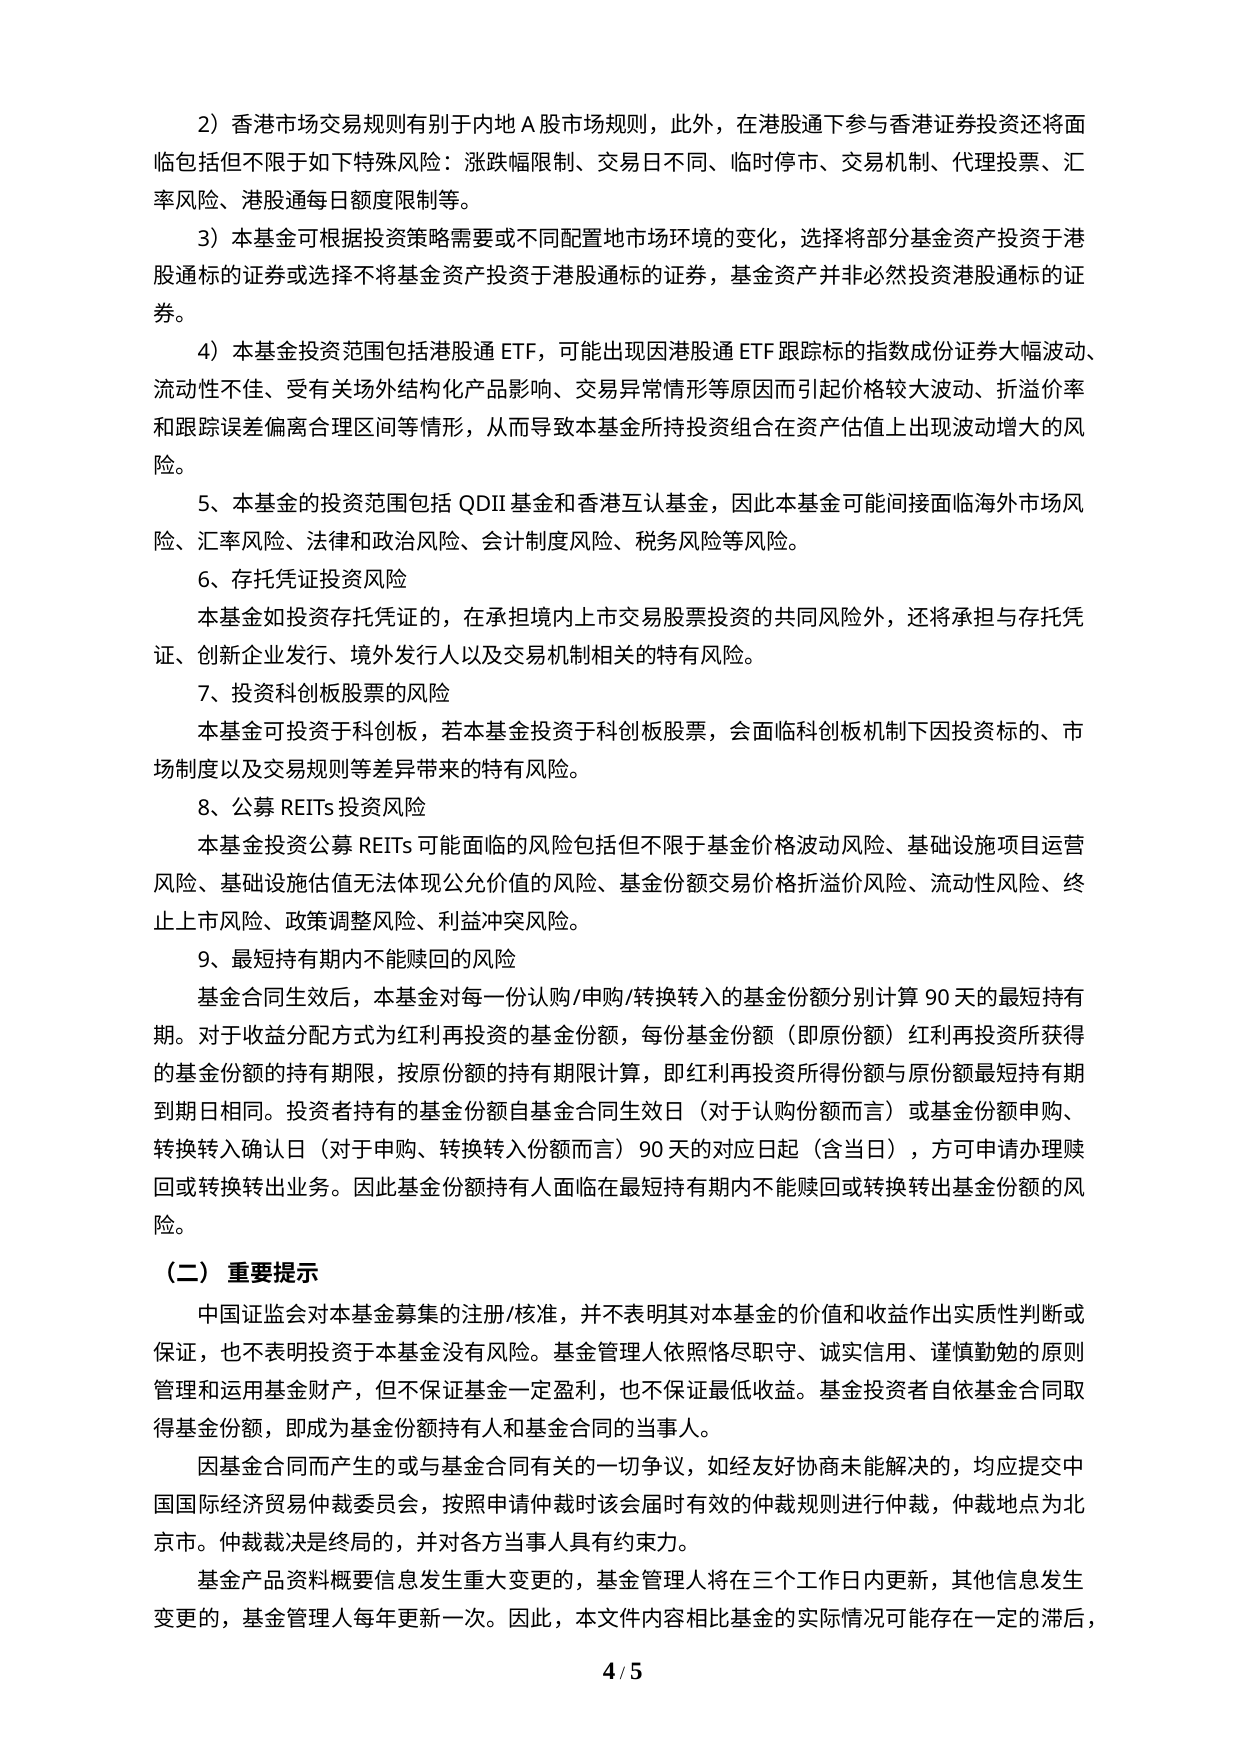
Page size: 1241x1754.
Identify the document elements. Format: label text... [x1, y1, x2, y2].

subtitle 重要提示 [153, 1255, 1087, 1288]
text 本基金可投资于科创板，若本基金投资于科创板股票，会面临科创板机制下因投资标的、市场制度以及交易规则等差异带来的特有风险。 [153, 714, 1087, 784]
text 中国证监会对本基金募集的注册/核准，并不表明其对本基金的价值和收益作出实质性判断或保证，也不表明投资于本基金没有风险。基金管理人依照恪尽职守、诚实信用、谨慎勤勉的原则管理和运用基金财产，但不保证基金一定盈利，也不保证最低收益。基金投资者自依基金合同取得基金份额，即成为基金份额持有人和基金合同的当事人。 [153, 1297, 1087, 1443]
text 4）本基金投资范围包括港股通ETF，可能出现因港股通ETF跟踪标的指数成份证券大幅波动、流动性不佳、受有关场外结构化产品影响、交易异常情形等原因而引起价格较大波动、折溢价率和跟踪误差偏离合理区间等情形，从而导致本基金所持投资组合在资产估值上出现波动增大的风险。 [153, 334, 1087, 480]
text 因基金合同而产生的或与基金合同有关的一切争议，如经友好协商未能解决的，均应提交中国国际经济贸易仲裁委员会，按照申请仲裁时该会届时有效的仲裁规则进行仲裁，仲裁地点为北京市。仲裁裁决是终局的，并对各方当事人具有约束力。 [153, 1449, 1087, 1556]
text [153, 1563, 1087, 1632]
text 9、最短持有期内不能赎回的风险 [153, 942, 1087, 974]
text 基金合同生效后，本基金对每一份认购/申购/转换转入的基金份额分别计算90天的最短持有期。对于收益分配方式为红利再投资的基金份额，每份基金份额（即原份额）红利再投资所获得的基金份额的持有期限，按原份额的持有期限计算，即红利再投资所得份额与原份额最短持有期到期日相同。投资者持有的基金份额自基金合同生效日（对于认购份额而言）或基金份额申购、转换转入确认日（对于申购、转换转入份额而言）90天的对应日起（含当日），方可申请办理赎回或转换转出业务。因此基金份额持有人面临在最短持有期内不能赎回或转换转出基金份额的风险。 [153, 980, 1087, 1239]
text 本基金如投资存托凭证的，在承担境内上市交易股票投资的共同风险外，还将承担与存托凭证、创新企业发行、境外发行人以及交易机制相关的特有风险。 [153, 600, 1087, 670]
text 2）香港市场交易规则有别于内地A股市场规则，此外，在港股通下参与香港证券投资还将面临包括但不限于如下特殊风险：涨跌幅限制、交易日不同、临时停市、交易机制、代理投票、汇率风险、港股通每日额度限制等。 [153, 107, 1087, 214]
text 本基金投资公募REITs可能面临的风险包括但不限于基金价格波动风险、基础设施项目运营风险、基础设施估值无法体现公允价值的风险、基金份额交易价格折溢价风险、流动性风险、终止上市风险、政策调整风险、利益冲突风险。 [153, 828, 1087, 936]
text 5、本基金的投资范围包括QDII基金和香港互认基金，因此本基金可能间接面临海外市场风险、汇率风险、法律和政治风险、会计制度风险、税务风险等风险。 [153, 486, 1087, 556]
text 6、存托凭证投资风险 [153, 562, 1087, 594]
text 8、公募REITs投资风险 [153, 790, 1087, 822]
text 3）本基金可根据投资策略需要或不同配置地市场环境的变化，选择将部分基金资产投资于港股通标的证券或选择不将基金资产投资于港股通标的证券，基金资产并非必然投资港股通标的证券。 [153, 221, 1087, 328]
text 7、投资科创板股票的风险 [153, 676, 1087, 708]
